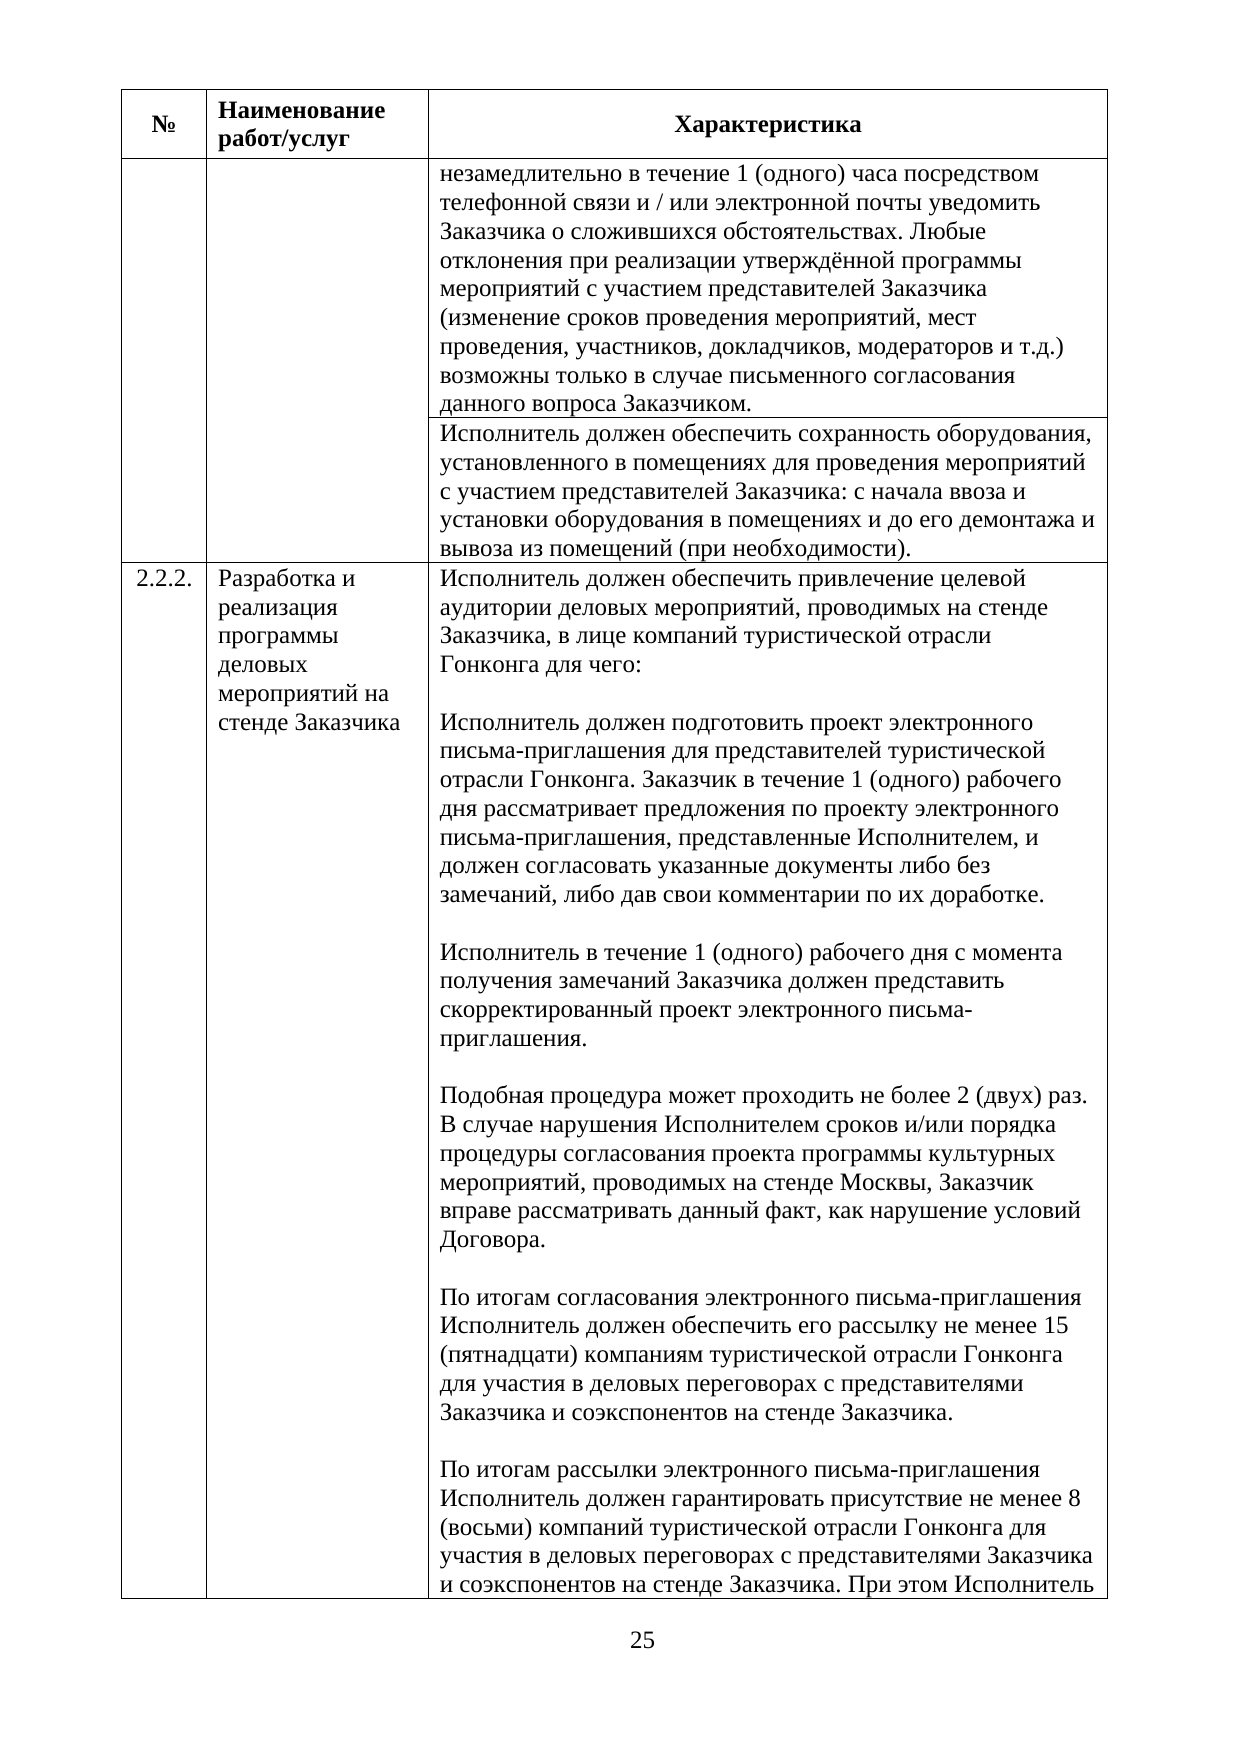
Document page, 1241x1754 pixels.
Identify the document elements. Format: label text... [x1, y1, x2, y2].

table_header Характеристика [429, 90, 1107, 157]
table_header Наименование работ/услуг [207, 90, 428, 157]
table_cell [207, 563, 428, 1598]
table_cell Исполнитель должен обеспечить сохранность оборудования, установленного в помещениях для проведения мероприятий с участием представителей Заказчика: с начала ввоза и установки оборудования в помещениях и до его демонтажа и вывоза из помещений (при необходимости). [429, 418, 1107, 562]
table_cell 2.2.2. [122, 563, 206, 1598]
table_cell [429, 563, 1107, 1598]
table_header № [122, 90, 206, 157]
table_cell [429, 159, 1107, 417]
